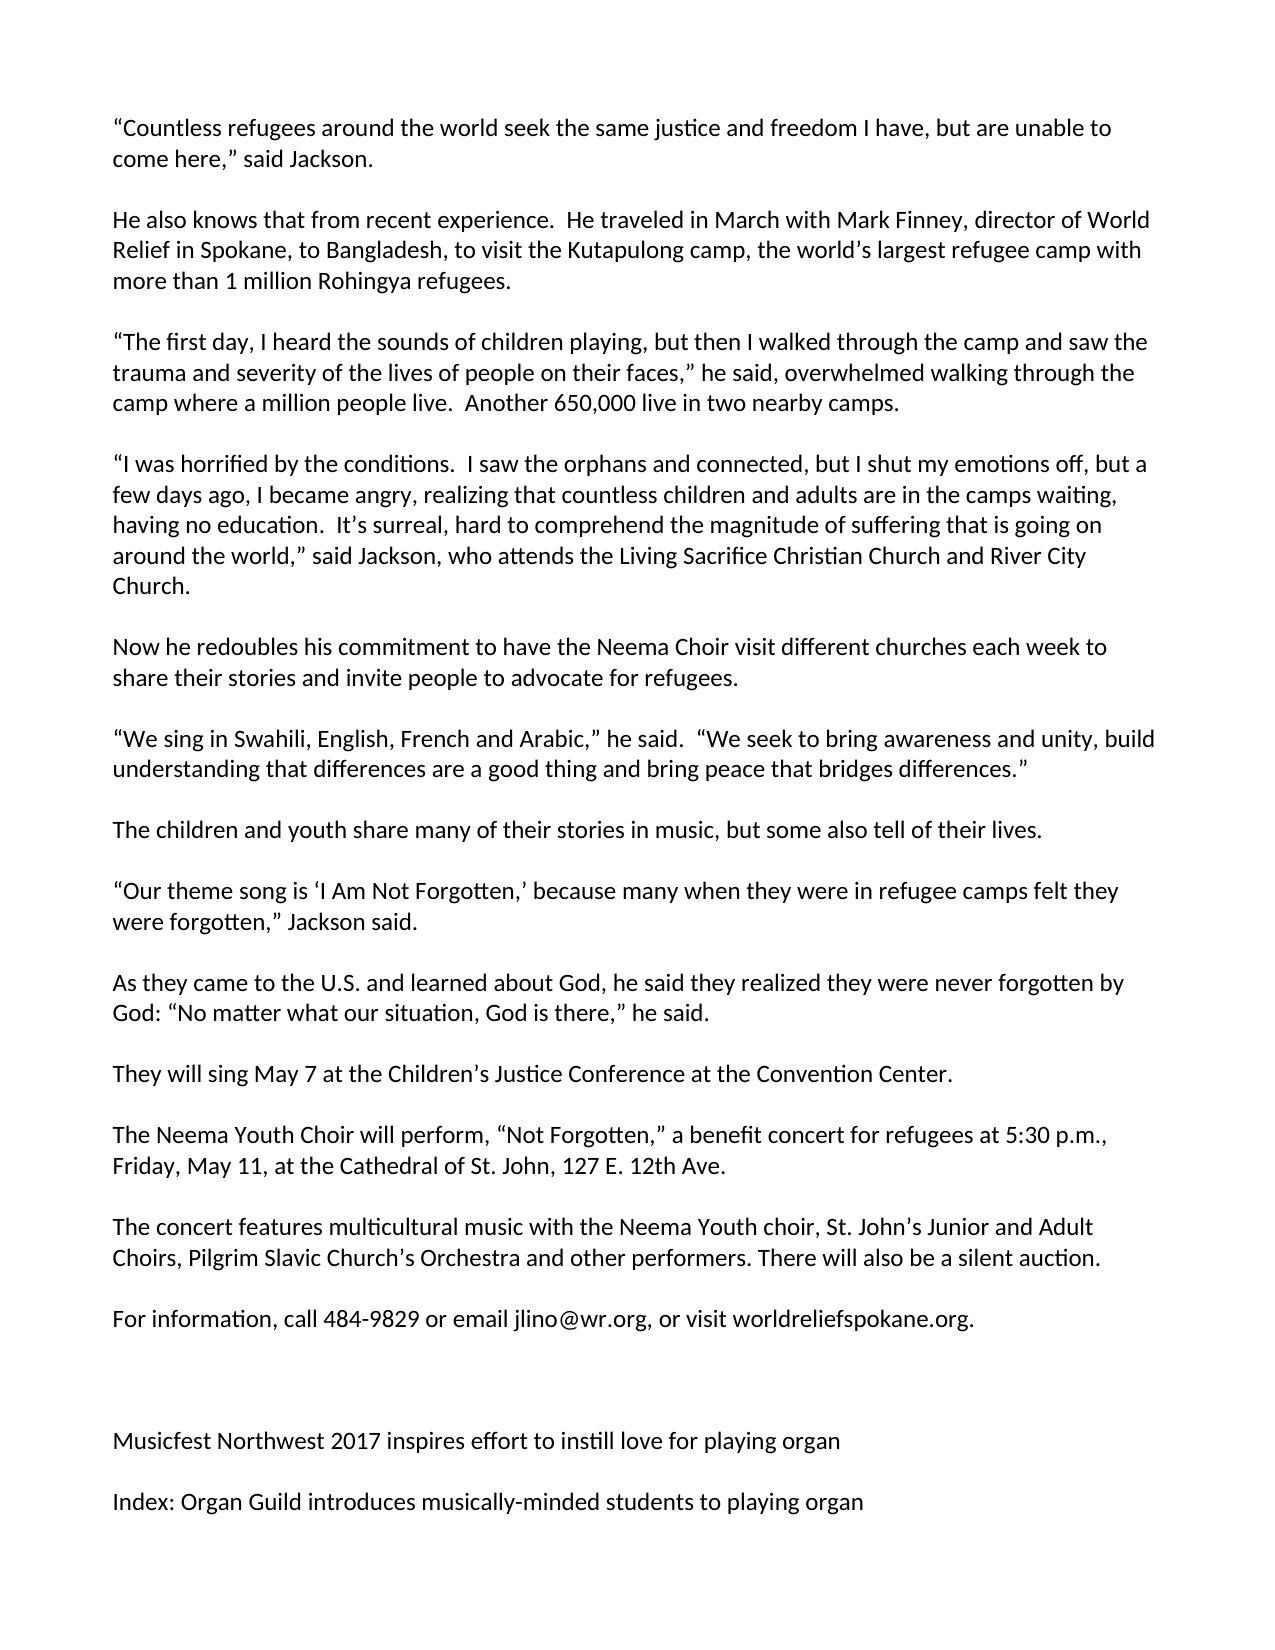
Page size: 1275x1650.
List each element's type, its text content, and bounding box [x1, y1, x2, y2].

text The Neema Youth Choir will perform, “Not Forgotten,” a benefit concert for refugees at 5:30 p.m., Friday, May 11, at the Cathedral of St. John, 127 E. 12th Ave. [112, 1120, 1162, 1181]
text As they came to the U.S. and learned about God, he said they realized they were never forgotten by God: “No matter what our situation, God is there,” he said. [112, 967, 1162, 1028]
text The concert features multicultural music with the Neema Youth choir, St. John’s Junior and Adult Choirs, Pilgrim Slavic Church’s Orchestra and other performers. There will also be a silent auction. [112, 1211, 1162, 1272]
text The children and youth share many of their stories in music, but some also tell of their lives. [112, 814, 1162, 845]
text Musicfest Northwest 2017 inspires effort to instill love for playing organ [112, 1425, 1162, 1455]
text Now he redoubles his commitment to have the Neema Choir visit different churches each week to share their stories and invite people to advocate for refugees. [112, 631, 1162, 692]
text Index: Organ Guild introduces musically-minded students to playing organ [112, 1486, 1162, 1516]
text “I was horrified by the conditions. I saw the orphans and connected, but I shut my emotions off, but a few days ago, I became angry, realizing that countless children and adults are in the camps waiting, having no education. It’s surreal, hard to comprehend the magnitude of suffering that is going on around the world,” said Jackson, who attends the Living Sacrifice Christian Church and River City Church. [112, 448, 1162, 601]
text “We sing in Swahili, English, French and Arabic,” he said. “We seek to bring awareness and unity, build understanding that differences are a good thing and bring peace that bridges differences.” [112, 723, 1162, 784]
text “Our theme song is ‘I Am Not Forgotten,’ because many when they were in refugee camps felt they were forgotten,” Jackson said. [112, 876, 1162, 937]
text For information, call 484-9829 or email jlino@wr.org, or visit worldreliefspokane.org. [112, 1303, 1162, 1333]
text He also knows that from recent experience. He traveled in March with Mark Finney, director of World Relief in Spokane, to Bangladesh, to visit the Kutapulong camp, the world’s largest refugee camp with more than 1 million Rohingya refugees. [112, 204, 1162, 296]
text “The first day, I heard the sounds of children playing, but then I walked through the camp and saw the trauma and severity of the lives of people on their faces,” he said, overwhelmed walking through the camp where a million people live. Another 650,000 live in two nearby camps. [112, 326, 1162, 418]
text They will sing May 7 at the Children’s Justice Conference at the Convention Center. [112, 1059, 1162, 1089]
text “Countless refugees around the world seek the same justice and freedom I have, but are unable to come here,” said Jackson. [112, 112, 1162, 173]
